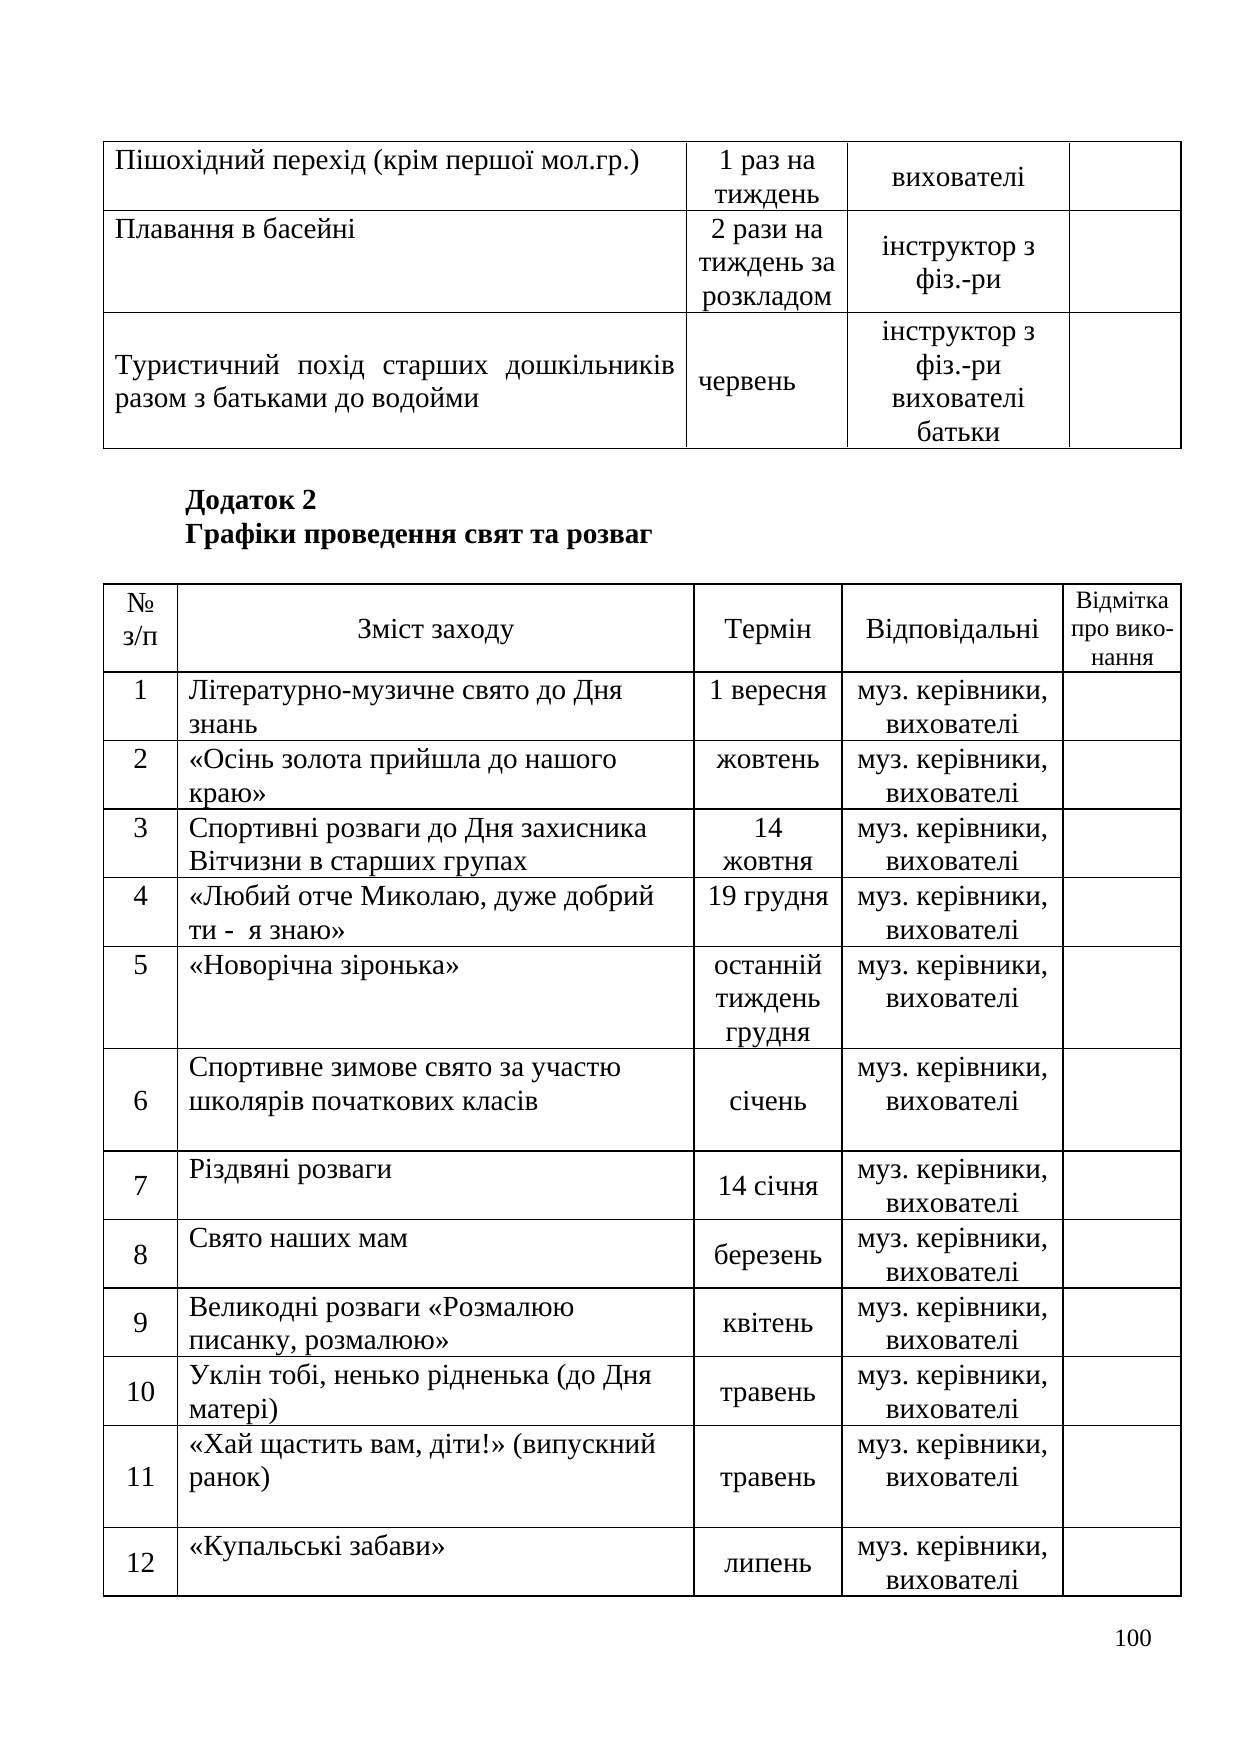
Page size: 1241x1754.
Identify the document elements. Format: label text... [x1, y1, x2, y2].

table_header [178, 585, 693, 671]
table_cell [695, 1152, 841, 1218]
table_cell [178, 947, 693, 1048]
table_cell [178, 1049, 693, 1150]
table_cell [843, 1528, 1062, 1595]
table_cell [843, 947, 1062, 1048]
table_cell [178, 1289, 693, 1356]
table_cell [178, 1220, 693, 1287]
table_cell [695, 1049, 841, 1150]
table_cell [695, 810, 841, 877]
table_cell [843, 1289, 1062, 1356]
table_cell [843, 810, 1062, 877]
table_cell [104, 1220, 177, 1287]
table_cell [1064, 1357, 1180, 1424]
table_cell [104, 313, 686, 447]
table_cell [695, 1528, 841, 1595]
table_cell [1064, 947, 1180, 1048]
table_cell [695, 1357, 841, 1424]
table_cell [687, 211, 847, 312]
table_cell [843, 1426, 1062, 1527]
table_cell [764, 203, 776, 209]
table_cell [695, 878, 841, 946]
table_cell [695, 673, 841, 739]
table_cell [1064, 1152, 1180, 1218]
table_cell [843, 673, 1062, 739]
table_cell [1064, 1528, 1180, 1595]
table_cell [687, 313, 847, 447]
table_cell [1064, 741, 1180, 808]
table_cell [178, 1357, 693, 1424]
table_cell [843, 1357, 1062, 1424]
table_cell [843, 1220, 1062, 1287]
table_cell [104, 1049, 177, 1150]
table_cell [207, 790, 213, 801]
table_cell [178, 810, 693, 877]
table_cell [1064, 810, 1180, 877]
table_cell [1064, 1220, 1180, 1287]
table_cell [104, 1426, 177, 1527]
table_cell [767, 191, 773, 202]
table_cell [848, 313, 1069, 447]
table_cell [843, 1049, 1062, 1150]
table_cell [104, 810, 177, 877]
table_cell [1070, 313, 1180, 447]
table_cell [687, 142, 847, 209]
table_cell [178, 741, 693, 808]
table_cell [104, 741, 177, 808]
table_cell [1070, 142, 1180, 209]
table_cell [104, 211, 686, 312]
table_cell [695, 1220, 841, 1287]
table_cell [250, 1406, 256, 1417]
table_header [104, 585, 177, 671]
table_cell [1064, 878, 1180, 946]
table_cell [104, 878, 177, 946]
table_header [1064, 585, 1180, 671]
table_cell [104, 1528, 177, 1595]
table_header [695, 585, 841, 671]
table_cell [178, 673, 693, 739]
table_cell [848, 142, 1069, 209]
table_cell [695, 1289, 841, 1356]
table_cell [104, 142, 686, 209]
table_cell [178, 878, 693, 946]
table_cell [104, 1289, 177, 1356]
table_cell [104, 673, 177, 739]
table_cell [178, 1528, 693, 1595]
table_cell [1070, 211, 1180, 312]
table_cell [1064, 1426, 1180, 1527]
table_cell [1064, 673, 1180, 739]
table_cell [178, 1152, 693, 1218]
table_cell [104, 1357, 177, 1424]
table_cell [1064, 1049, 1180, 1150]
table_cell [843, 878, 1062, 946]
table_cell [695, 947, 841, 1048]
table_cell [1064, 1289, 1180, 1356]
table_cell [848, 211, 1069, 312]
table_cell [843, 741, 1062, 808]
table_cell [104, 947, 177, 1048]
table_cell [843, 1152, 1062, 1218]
text Додаток 2 [185, 482, 1152, 516]
text Графіки проведення свят та розваг [185, 516, 1152, 549]
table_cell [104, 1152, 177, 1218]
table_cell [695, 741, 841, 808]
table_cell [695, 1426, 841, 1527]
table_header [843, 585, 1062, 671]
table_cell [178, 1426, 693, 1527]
